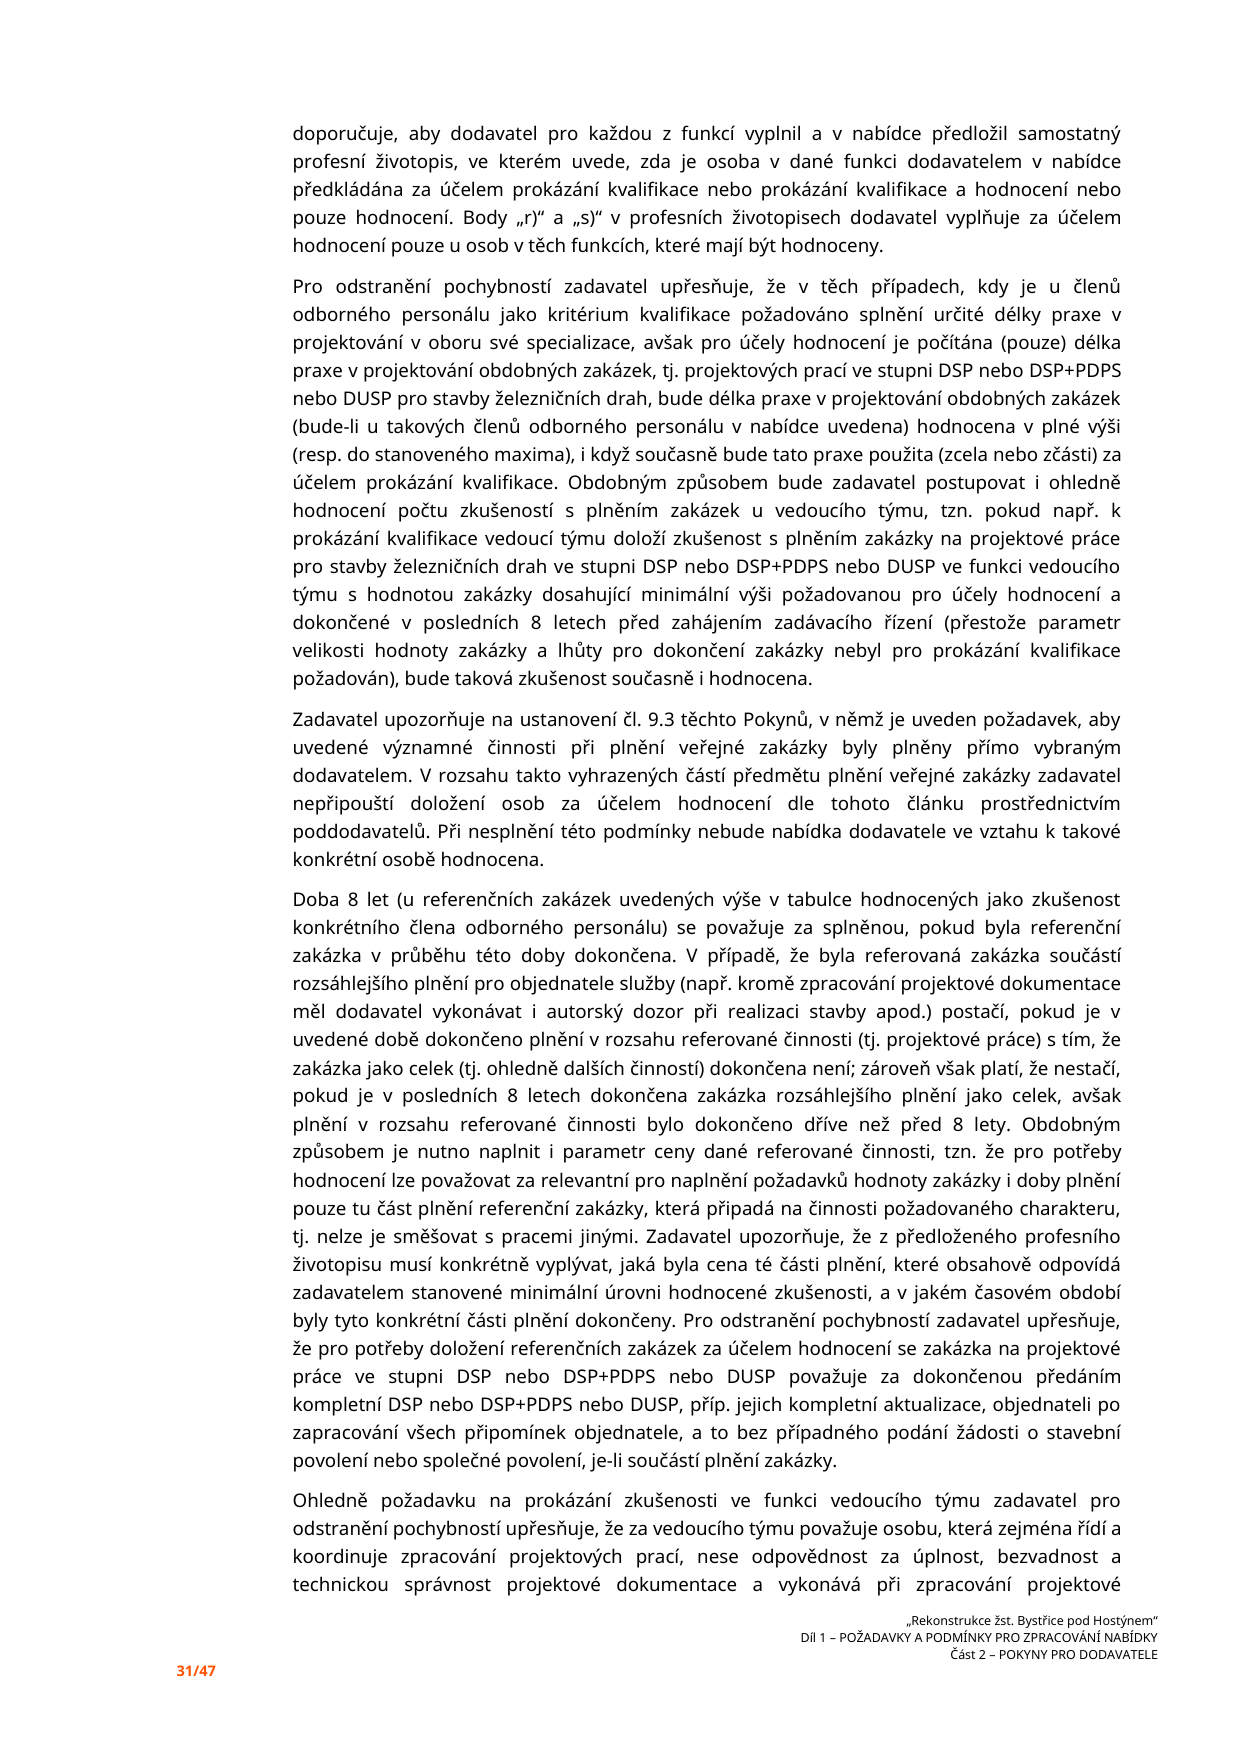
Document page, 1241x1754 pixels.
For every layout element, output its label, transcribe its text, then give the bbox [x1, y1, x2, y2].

list Doba 8 let (u referenčních zakázek uvedených výše v tabulce hodnocených jako zkušenost konkrétního člena odborného personálu) se považuje za splněnou, pokud byla referenční zakázka v průběhu této doby dokončena. V případě, že byla referovaná zakázka součástí rozsáhlejšího plnění pro objednatele služby (např. kromě zpracování projektové dokumentace měl dodavatel vykonávat i autorský dozor při realizaci stavby apod.) postačí, pokud je v uvedené době dokončeno plnění v rozsahu referované činnosti (tj. projektové práce) s tím, že zakázka jako celek (tj. ohledně dalších činností) dokončena není; zároveň však platí, že nestačí, pokud je v posledních 8 letech dokončena zakázka rozsáhlejšího plnění jako celek, avšak plnění v rozsahu referované činnosti bylo dokončeno dříve než před 8 lety. Obdobným způsobem je nutno naplnit i parametr ceny dané referované činnosti, tzn. že pro potřeby hodnocení lze považovat za relevantní pro naplnění požadavků hodnoty zakázky i doby plnění pouze tu část plnění referenční zakázky, která připadá na činnosti požadovaného charakteru, tj. nelze je směšovat s pracemi jinými. Zadavatel upozorňuje, že z předloženého profesního životopisu musí konkrétně vyplývat, jaká byla cena té části plnění, které obsahově odpovídá zadavatelem stanovené minimální úrovni hodnocené zkušenosti, a v jakém časovém období byly tyto konkrétní části plnění dokončeny. Pro odstranění pochybností zadavatel upřesňuje, že pro potřeby doložení referenčních zakázek za účelem hodnocení se zakázka na projektové práce ve stupni DSP nebo DSP+PDPS nebo DUSP považuje za dokončenou předáním kompletní DSP nebo DSP+PDPS nebo DUSP, příp. jejich kompletní aktualizace, objednateli po zapracování všech připomínek objednatele, a to bez případného podání žádosti o stavební povolení nebo společné povolení, je-li součástí plnění zakázky. [292, 887, 1122, 1473]
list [292, 121, 1122, 258]
list Zadavatel upozorňuje na ustanovení čl. 9.3 těchto Pokynů, v němž je uveden požadavek, aby uvedené významné činnosti při plnění veřejné zakázky byly plněny přímo vybraným dodavatelem. V rozsahu takto vyhrazených částí předmětu plnění veřejné zakázky zadavatel nepřipouští doložení osob za účelem hodnocení dle tohoto článku prostřednictvím poddodavatelů. Při nesplnění této podmínky nebude nabídka dodavatele ve vztahu k takové konkrétní osobě hodnocena. [292, 706, 1122, 872]
list Pro odstranění pochybností zadavatel upřesňuje, že v těch případech, kdy je u členů odborného personálu jako kritérium kvalifikace požadováno splnění určité délky praxe v projektování v oboru své specializace, avšak pro účely hodnocení je počítána (pouze) délka praxe v projektování obdobných zakázek, tj. projektových prací ve stupni DSP nebo DSP+PDPS nebo DUSP pro stavby železničních drah, bude délka praxe v projektování obdobných zakázek (bude-li u takových členů odborného personálu v nabídce uvedena) hodnocena v plné výši (resp. do stanoveného maxima), i když současně bude tato praxe použita (zcela nebo zčásti) za účelem prokázání kvalifikace. Obdobným způsobem bude zadavatel postupovat i ohledně hodnocení počtu zkušeností s plněním zakázek u vedoucího týmu, tzn. pokud např. k prokázání kvalifikace vedoucí týmu doloží zkušenost s plněním zakázky na projektové práce pro stavby železničních drah ve stupni DSP nebo DSP+PDPS nebo DUSP ve funkci vedoucího týmu s hodnotou zakázky dosahující minimální výši požadovanou pro účely hodnocení a dokončené v posledních 8 letech před zahájením zadávacího řízení (přestože parametr velikosti hodnoty zakázky a lhůty pro dokončení zakázky nebyl pro prokázání kvalifikace požadován), bude taková zkušenost současně i hodnocena. [292, 273, 1122, 691]
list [292, 1488, 1122, 1597]
